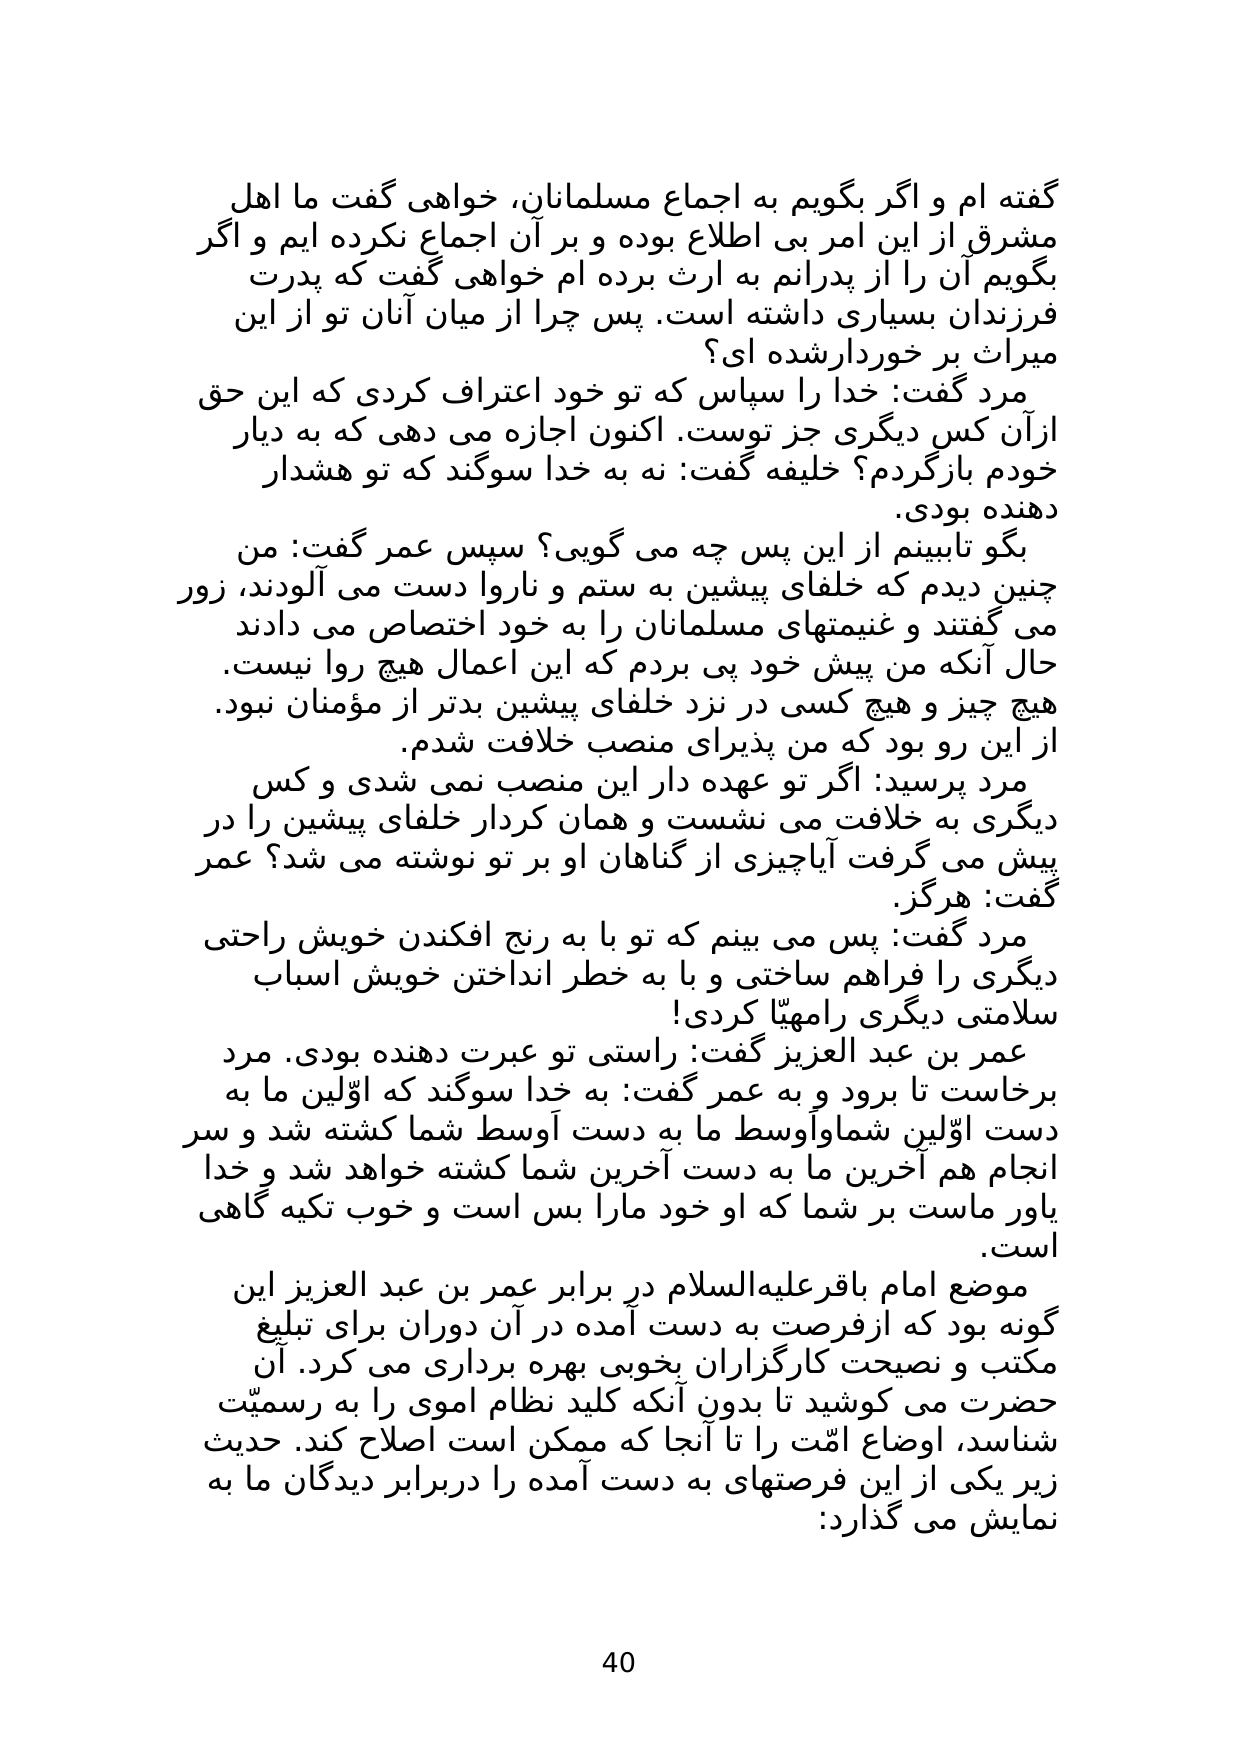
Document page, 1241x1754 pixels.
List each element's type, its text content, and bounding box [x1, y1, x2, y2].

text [178, 177, 1059, 371]
text مرد گفت: پس مى بينم كه تو با به رنج افكندن خويش راحتى ديگرى را فراهم ساختى و با به خطر انداختن خويش اسباب سلامتى ديگرى رامهيّا كردى! [178, 915, 1059, 1032]
text موضع امام باقرعليه‌السلام در برابر عمر بن عبد العزيز اين گونه بود كه ازفرصت به دست آمده در آن دوران براى تبليغ مكتب و نصيحت كارگزاران بخوبى بهره بردارى مى كرد. آن حضرت مى كوشيد تا بدون آنكه كليد نظام اموى را به رسميّت شناسد، اوضاع امّت را تا آنجا كه ممكن است اصلاح كند. حديث زير يكى از اين فرصتهاى به دست آمده را دربرابر ديدگان ما به نمايش مى گذارد: [178, 1265, 1059, 1537]
text مرد پرسيد: اگر تو عهده دار اين منصب نمى شدى و كس ديگرى به خلافت مى نشست و همان كردار خلفاى پيشين را در پيش مى گرفت آياچيزى از گناهان او بر تو نوشته مى شد؟ عمر گفت: هرگز. [178, 760, 1059, 915]
text بگو تاببينم از اين پس چه مى گويى؟ سپس عمر گفت: من چنين ديدم كه خلفاى پيشين به ستم و ناروا دست مى آلودند، زور مى گفتند و غنيمتهاى مسلمانان را به خود اختصاص مى دادند حال آنكه من پيش خود پى بردم كه اين اعمال هيچ روا نيست. هيچ چيز و هيچ كسى در نزد خلفاى پيشين بدتر از مؤمنان نبود. از اين رو بود كه من پذيراى منصب خلافت شدم. [178, 527, 1059, 760]
text مرد گفت: خدا را سپاس كه تو خود اعتراف كردى كه اين حق ازآن كس ديگرى جز توست. اكنون اجازه مى دهى كه به ديار خودم بازگردم؟ خليفه گفت: نه به خدا سوگند كه تو هشدار دهنده بودى. [178, 371, 1059, 527]
text عمر بن عبد العزيز گفت: راستى تو عبرت دهنده بودى. مرد برخاست تا برود و به عمر گفت: به خدا سوگند كه اوّلين ما به دست اوّلين شماواَوسط ما به دست اَوسط شما كشته شد و سر انجام هم آخرين ما به دست آخرين شما كشته خواهد شد و خدا ياور ماست بر شما كه او خود مارا بس است و خوب تكيه گاهى است. [178, 1032, 1059, 1265]
